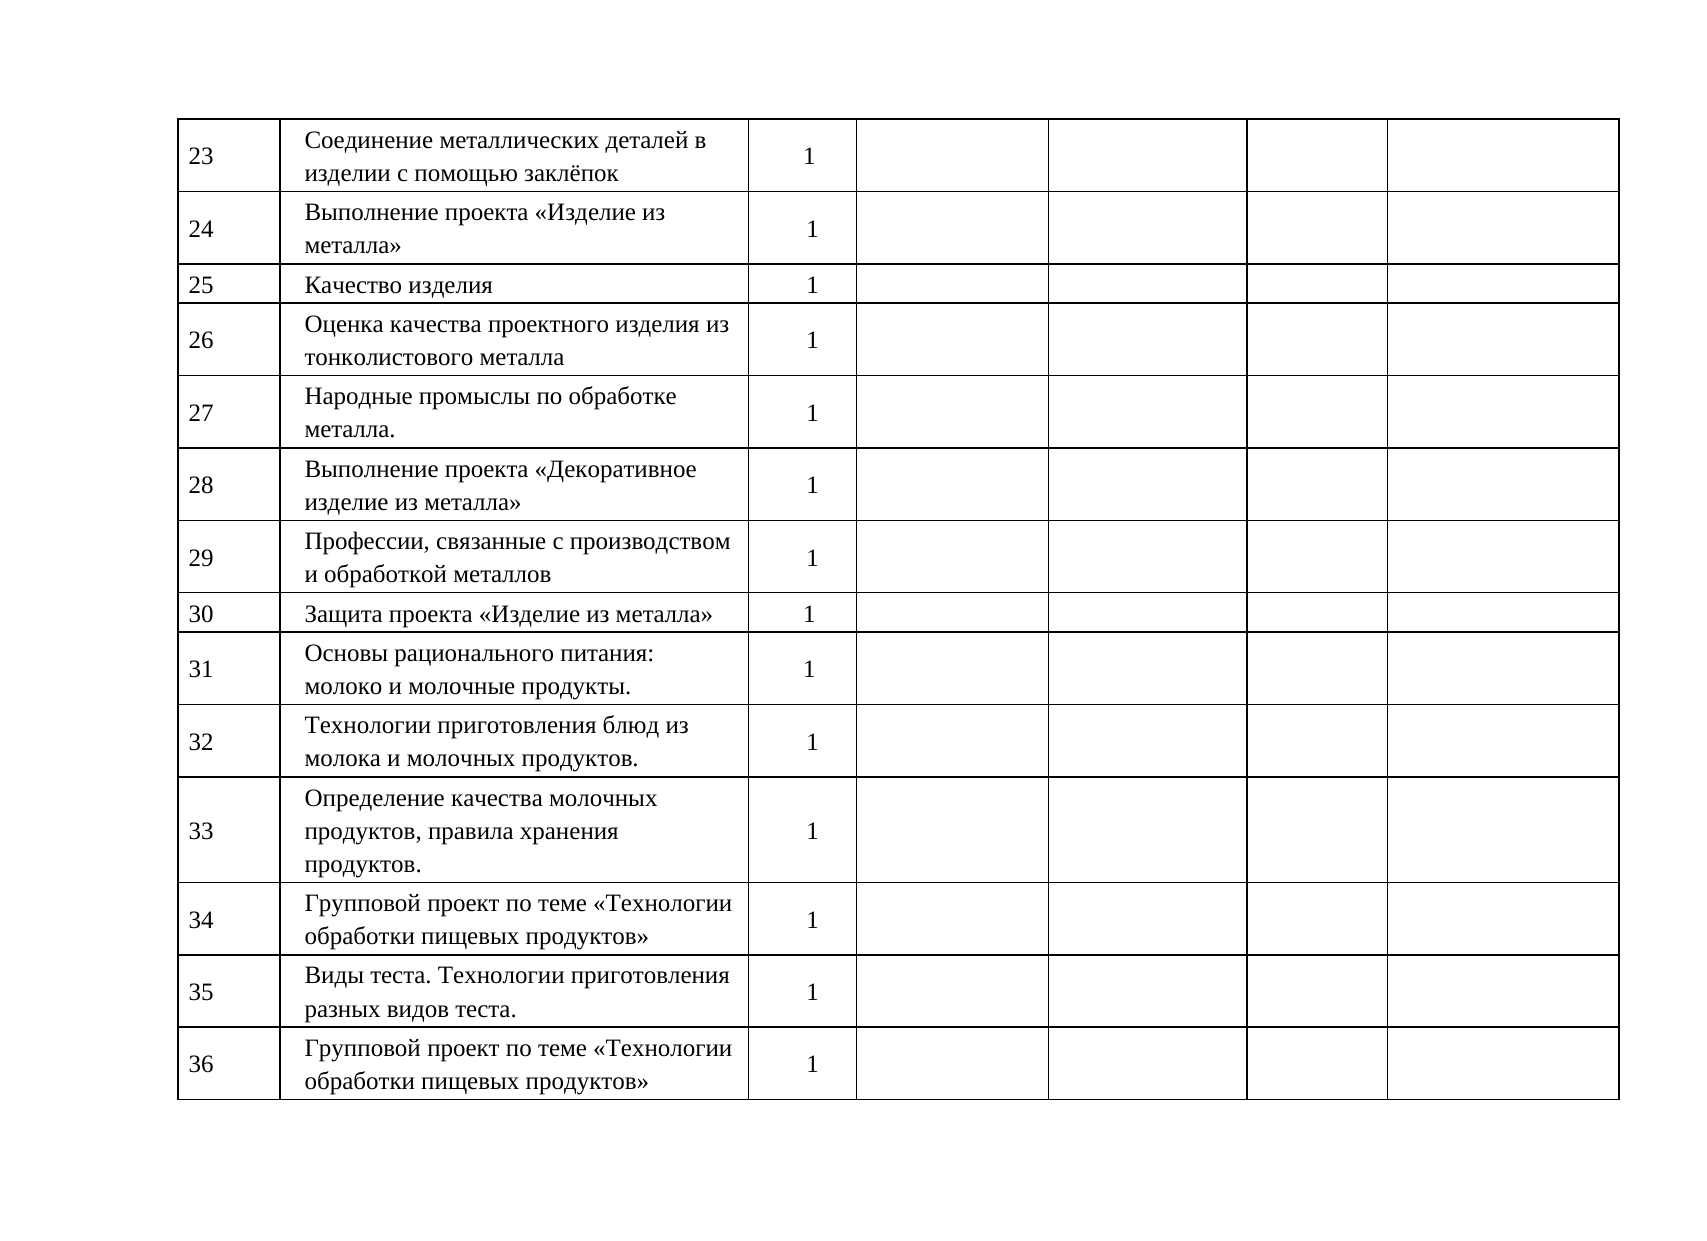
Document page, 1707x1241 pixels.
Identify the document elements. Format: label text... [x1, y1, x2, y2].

table_cell Соединение металлических деталей в изделии с помощью заклёпок [281, 120, 748, 191]
table_cell [1388, 593, 1618, 631]
table_cell 34 [179, 883, 279, 954]
table_cell [1049, 521, 1246, 592]
table_cell 1 [749, 593, 856, 631]
table_cell 1 [749, 376, 856, 447]
table_cell Народные промыслы по обработке металла. [281, 376, 748, 447]
table_cell [1388, 883, 1618, 954]
table_cell [1248, 778, 1387, 881]
table_cell 1 [749, 304, 856, 375]
table_cell Основы рационального питания: молоко и молочные продукты. [281, 633, 748, 704]
table_cell [1248, 192, 1387, 263]
table_cell [857, 883, 1048, 954]
table_cell [1388, 449, 1618, 519]
table_cell 28 [179, 449, 279, 519]
table_cell [1049, 593, 1246, 631]
table_cell 30 [179, 593, 279, 631]
table_cell 33 [179, 778, 279, 881]
table_cell [857, 304, 1048, 375]
table_cell 35 [179, 956, 279, 1026]
table_cell [857, 633, 1048, 704]
table_cell [857, 521, 1048, 592]
table_cell [1049, 633, 1246, 704]
table_cell Оценка качества проектного изделия из тонколистового металла [281, 304, 748, 375]
table_cell [1248, 449, 1387, 519]
table_cell 31 [179, 633, 279, 704]
table_cell 1 [749, 956, 856, 1026]
table_cell [1049, 883, 1246, 954]
table_cell 1 [749, 192, 856, 263]
table_cell 36 [179, 1028, 279, 1099]
table_cell [1049, 192, 1246, 263]
table_cell Качество изделия [281, 265, 748, 302]
table_cell [1388, 265, 1618, 302]
table_cell 24 [179, 192, 279, 263]
table_cell [1248, 120, 1387, 191]
table_cell [1049, 265, 1246, 302]
table_cell [857, 778, 1048, 881]
table_cell [857, 120, 1048, 191]
table_cell 1 [749, 778, 856, 881]
table_cell [1388, 633, 1618, 704]
table_cell Технологии приготовления блюд из молока и молочных продуктов. [281, 705, 748, 776]
table_cell Защита проекта «Изделие из металла» [281, 593, 748, 631]
table_cell [1049, 449, 1246, 519]
table_cell [1248, 376, 1387, 447]
table_cell Определение качества молочных продуктов, правила хранения продуктов. [281, 778, 748, 881]
table_cell [1049, 778, 1246, 881]
table_cell [1388, 376, 1618, 447]
table_cell [1388, 120, 1618, 191]
table_cell [1049, 120, 1246, 191]
table_cell 1 [749, 1028, 856, 1099]
table_cell [1248, 633, 1387, 704]
table_cell Групповой проект по теме «Технологии обработки пищевых продуктов» [281, 883, 748, 954]
table_cell [1248, 521, 1387, 592]
table_cell Выполнение проекта «Декоративное изделие из металла» [281, 449, 748, 519]
table_cell [1049, 705, 1246, 776]
table_cell [1049, 304, 1246, 375]
table_cell [857, 192, 1048, 263]
table_cell [1388, 1028, 1618, 1099]
table_cell [1388, 956, 1618, 1026]
table_cell 25 [179, 265, 279, 302]
table_cell [857, 956, 1048, 1026]
table_cell [857, 593, 1048, 631]
table_cell 29 [179, 521, 279, 592]
table_cell [857, 376, 1048, 447]
table_cell [1248, 304, 1387, 375]
table_cell 1 [749, 633, 856, 704]
table_cell 1 [749, 883, 856, 954]
table_cell [1248, 705, 1387, 776]
table_cell [1388, 778, 1618, 881]
table_cell 1 [749, 449, 856, 519]
table_cell [1049, 376, 1246, 447]
table_cell 1 [749, 265, 856, 302]
table_cell [1248, 593, 1387, 631]
table_cell Групповой проект по теме «Технологии обработки пищевых продуктов» [281, 1028, 748, 1099]
table_cell Профессии, связанные с производством и обработкой металлов [281, 521, 748, 592]
table_cell 1 [749, 521, 856, 592]
table_cell [1388, 192, 1618, 263]
table_cell [857, 705, 1048, 776]
table_cell [1388, 705, 1618, 776]
table_cell [857, 449, 1048, 519]
table_cell [857, 1028, 1048, 1099]
table_cell 32 [179, 705, 279, 776]
table_cell [857, 265, 1048, 302]
table_cell [1248, 265, 1387, 302]
table_cell 23 [179, 120, 279, 191]
table_cell Виды теста. Технологии приготовления разных видов теста. [281, 956, 748, 1026]
table_cell [1049, 1028, 1246, 1099]
table_cell 26 [179, 304, 279, 375]
table_cell [1248, 1028, 1387, 1099]
table_cell 1 [749, 705, 856, 776]
table_cell [1248, 883, 1387, 954]
table_cell [1248, 956, 1387, 1026]
table_cell [1049, 956, 1246, 1026]
table_cell [1388, 521, 1618, 592]
table_cell Выполнение проекта «Изделие из металла» [281, 192, 748, 263]
table_cell [1388, 304, 1618, 375]
table_cell 1 [749, 120, 856, 191]
table_cell 27 [179, 376, 279, 447]
